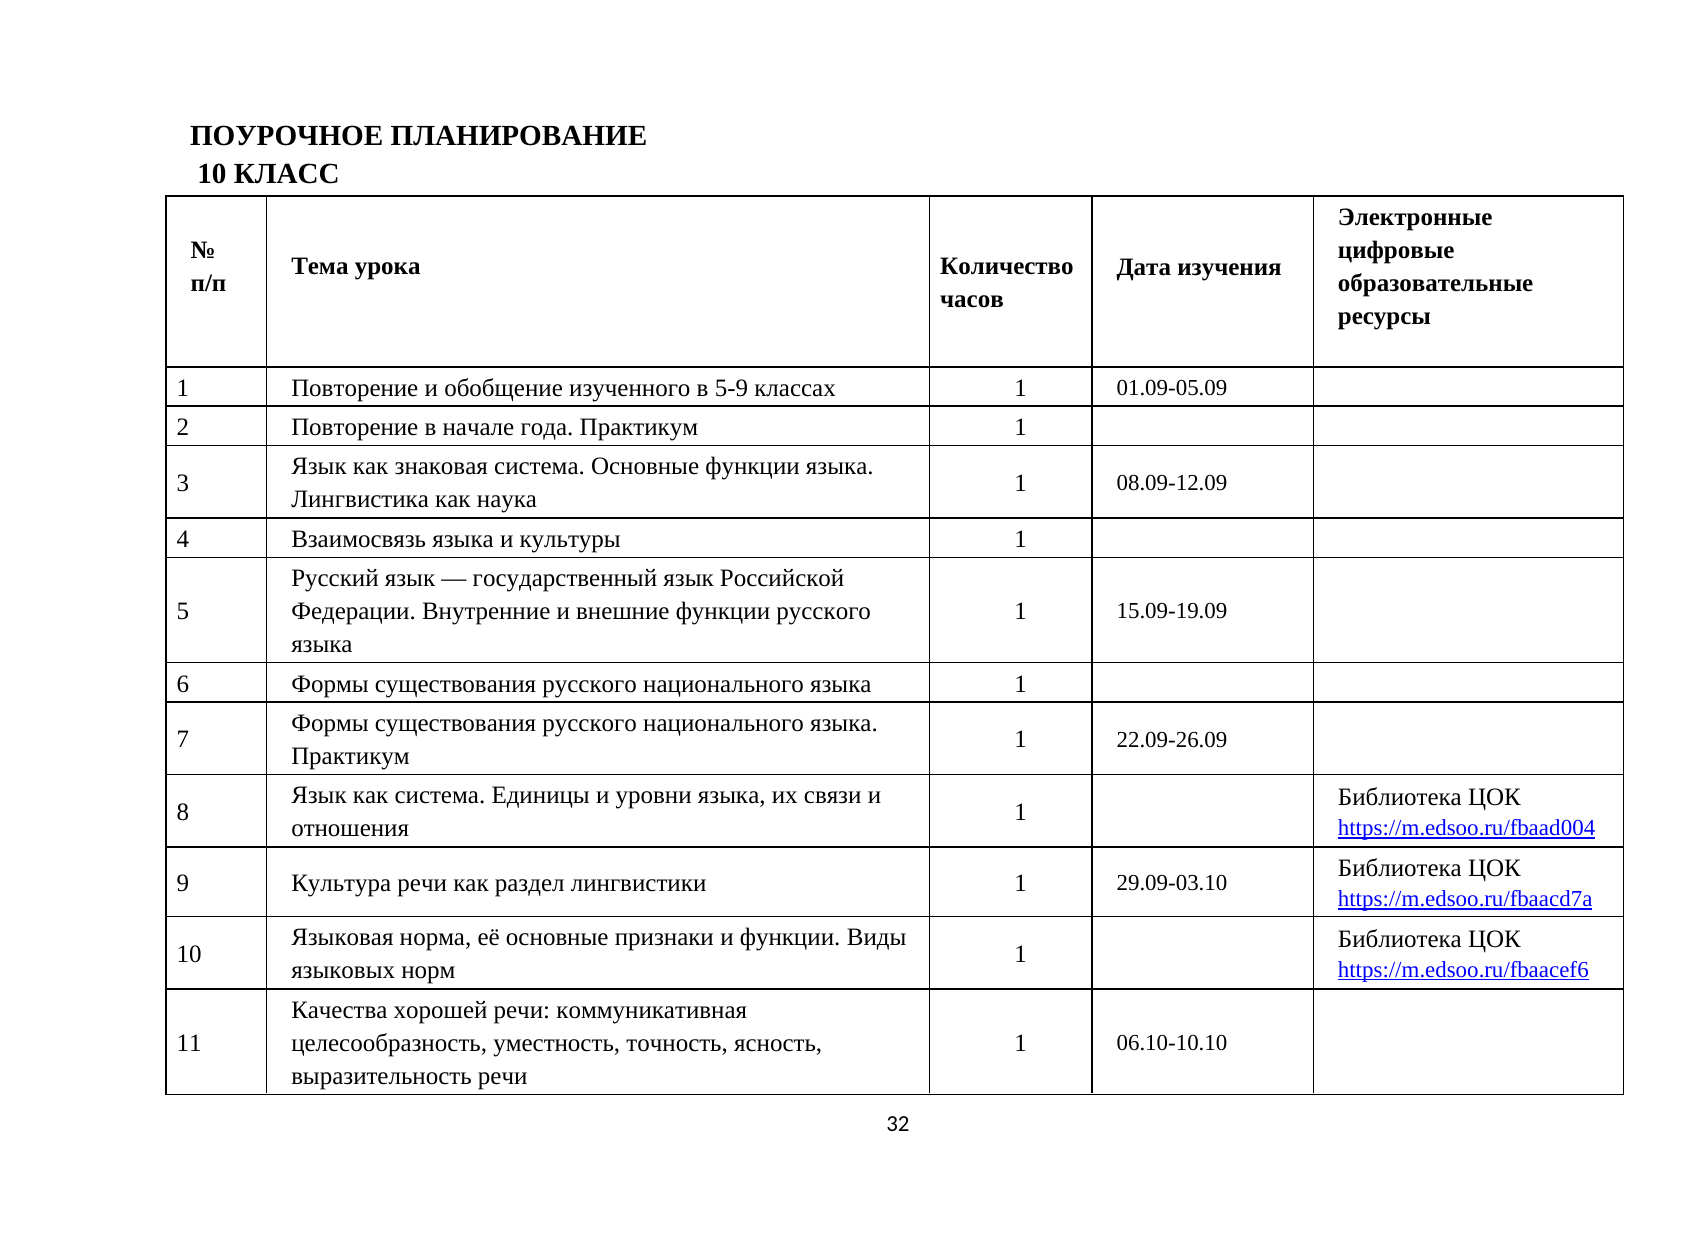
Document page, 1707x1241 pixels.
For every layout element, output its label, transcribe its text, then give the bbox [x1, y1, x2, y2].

table_cell 1 [930, 917, 1091, 988]
table_cell Взаимосвязь языка и культуры [267, 519, 929, 556]
table_cell [1093, 917, 1313, 988]
table_cell 08.09-12.09 [1093, 446, 1313, 517]
table_cell [1314, 990, 1623, 1093]
table_header Количество часов [930, 197, 1091, 366]
table_header Тема урока [267, 197, 929, 366]
table_cell [1314, 407, 1623, 445]
table_cell 5 [167, 558, 266, 662]
table_cell [1314, 368, 1623, 405]
table_cell 1 [930, 558, 1091, 662]
text ПОУРОЧНОЕ ПЛАНИРОВАНИЕ [190, 118, 1618, 152]
table_header № п/п [167, 197, 266, 366]
table_cell 01.09-05.09 [1093, 368, 1313, 405]
table_cell 1 [930, 990, 1091, 1093]
table_cell 1 [930, 519, 1091, 556]
table_cell Язык как знаковая система. Основные функции языка. Лингвистика как наука [267, 446, 929, 517]
table_cell 1 [167, 368, 266, 405]
table_cell 1 [930, 407, 1091, 445]
table_cell 1 [930, 368, 1091, 405]
table_cell [1093, 519, 1313, 556]
table_cell 1 [930, 446, 1091, 517]
table_cell 9 [167, 848, 266, 916]
table_cell [1093, 407, 1313, 445]
table_cell 6 [167, 663, 266, 701]
table_cell 8 [167, 775, 266, 846]
table_cell 1 [930, 703, 1091, 774]
table_cell [1314, 519, 1623, 556]
table_cell Качества хорошей речи: коммуникативная целесообразность, уместность, точность, ясность, выразительность речи [267, 990, 929, 1093]
table_cell Язык как система. Единицы и уровни языка, их связи и отношения [267, 775, 929, 846]
table_cell 29.09-03.10 [1093, 848, 1313, 916]
table_header Электронные цифровые образовательные ресурсы [1314, 197, 1623, 366]
table_cell 1 [930, 775, 1091, 846]
table_cell [1093, 663, 1313, 701]
table_cell 22.09-26.09 [1093, 703, 1313, 774]
table_cell Библиотека ЦОК https://m.edsoo.ru/fbaad004 [1314, 775, 1623, 846]
text 10 КЛАСС [190, 157, 1618, 190]
table_cell [1314, 558, 1623, 662]
table_cell 06.10-10.10 [1093, 990, 1313, 1093]
table_cell Языковая норма, её основные признаки и функции. Виды языковых норм [267, 917, 929, 988]
table_cell 7 [167, 703, 266, 774]
table_cell [1314, 446, 1623, 517]
table_cell Библиотека ЦОК https://m.edsoo.ru/fbaacd7a [1314, 848, 1623, 916]
table_cell 4 [167, 519, 266, 556]
table_cell Формы существования русского национального языка [267, 663, 929, 701]
table_cell 1 [930, 848, 1091, 916]
table_cell [1314, 663, 1623, 701]
table_cell 10 [167, 917, 266, 988]
table_header Дата изучения [1093, 197, 1313, 366]
table_cell Повторение в начале года. Практикум [267, 407, 929, 445]
table_cell Русский язык — государственный язык Российской Федерации. Внутренние и внешние функции русского языка [267, 558, 929, 662]
table_cell Формы существования русского национального языка. Практикум [267, 703, 929, 774]
table_cell 3 [167, 446, 266, 517]
table_cell Культура речи как раздел лингвистики [267, 848, 929, 916]
table_cell Библиотека ЦОК https://m.edsoo.ru/fbaacef6 [1314, 917, 1623, 988]
table_cell Повторение и обобщение изученного в 5-9 классах [267, 368, 929, 405]
table_cell 2 [167, 407, 266, 445]
table_cell 1 [930, 663, 1091, 701]
table_cell 15.09-19.09 [1093, 558, 1313, 662]
table_cell [1093, 775, 1313, 846]
table_cell [1314, 703, 1623, 774]
table_cell 11 [167, 990, 266, 1093]
